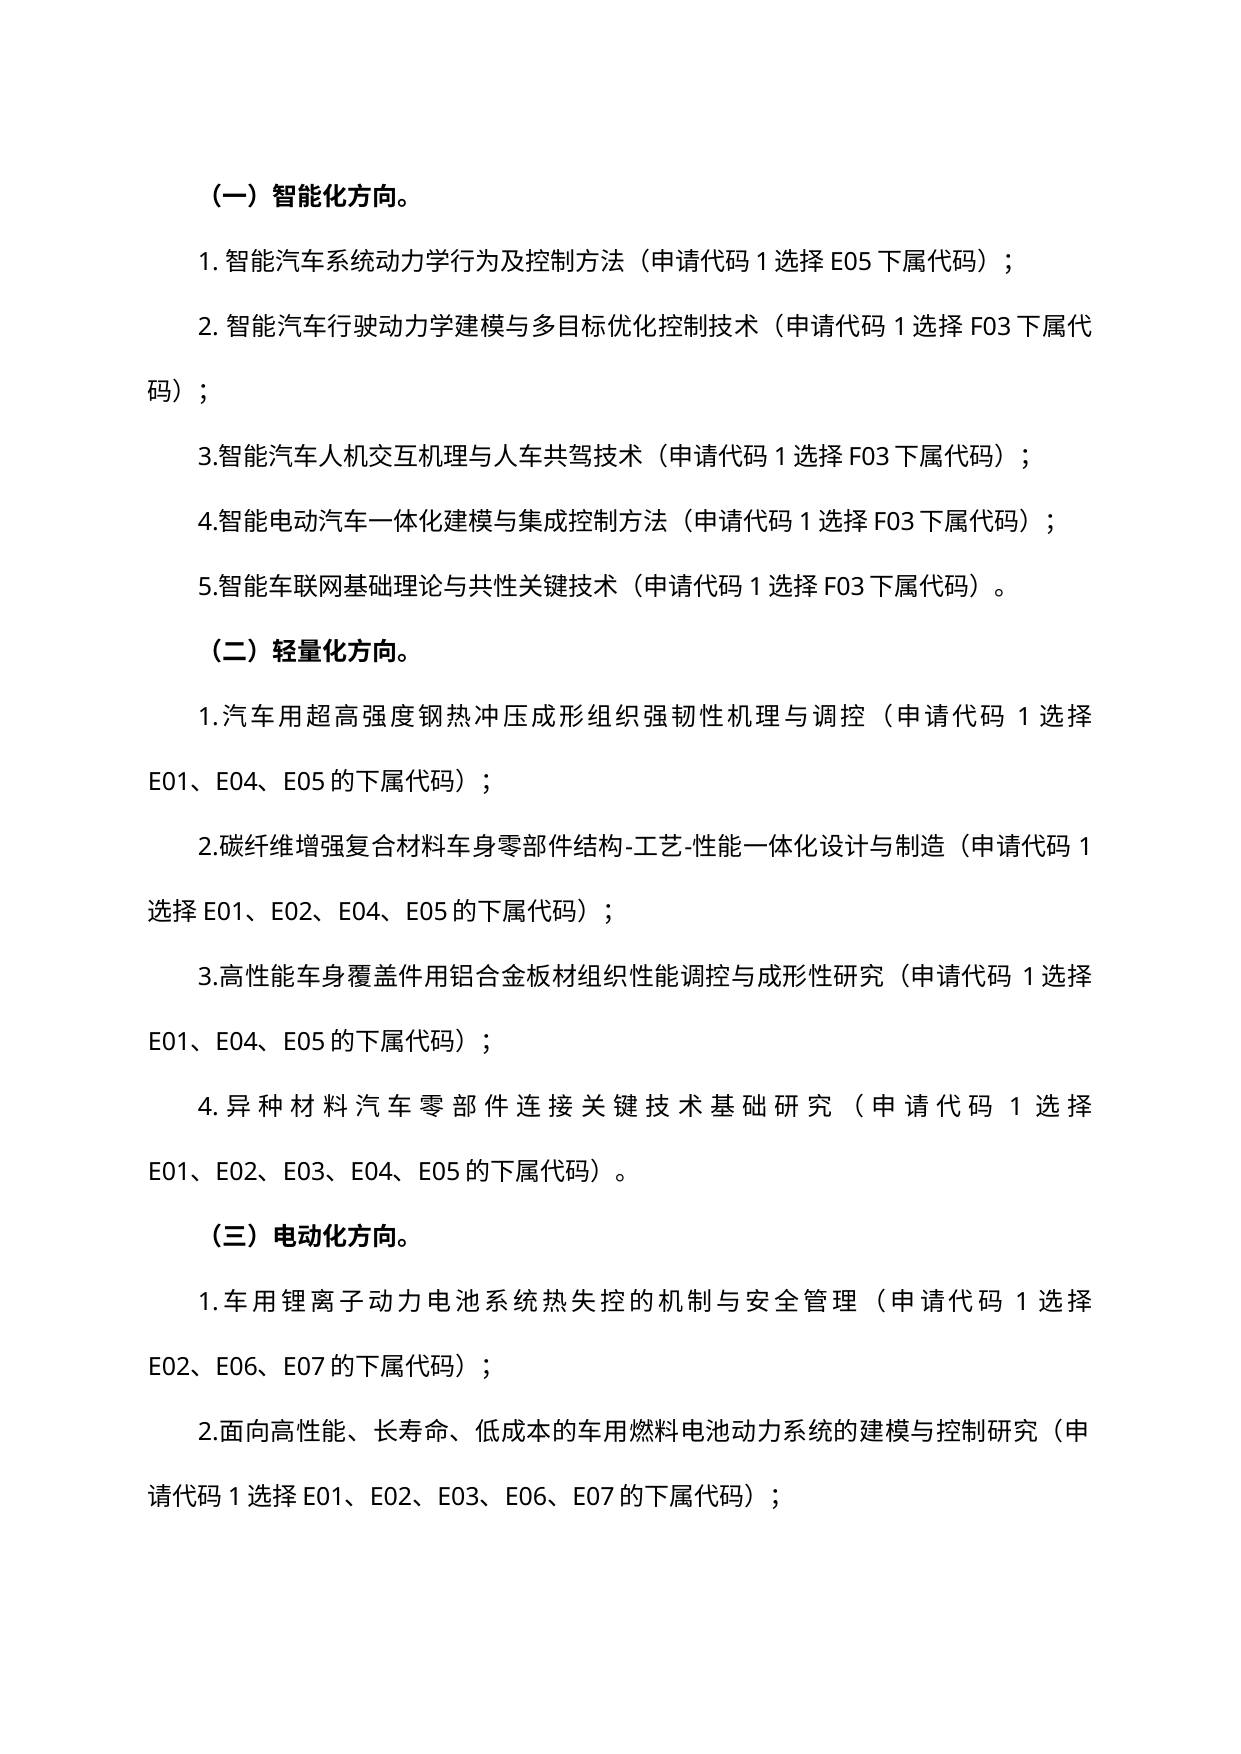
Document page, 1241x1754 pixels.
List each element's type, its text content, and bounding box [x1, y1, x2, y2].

text 2.碳纤维增强复合材料车身零部件结构-工艺-性能一体化设计与制造（申请代码1选择E01、E02、E04、E05的下属代码）； [148, 812, 1092, 942]
text 2. 智能汽车行驶动力学建模与多目标优化控制技术（申请代码1选择 F03下属代码）； [148, 292, 1092, 422]
text 1.汽车用超高强度钢热冲压成形组织强韧性机理与调控（申请代码1选择E01、E04、E05的下属代码）； [148, 682, 1092, 812]
text （二）轻量化方向。 [148, 617, 1092, 682]
text （三）电动化方向。 [148, 1202, 1092, 1267]
text 3.高性能车身覆盖件用铝合金板材组织性能调控与成形性研究（申请代码1选择E01、E04、E05的下属代码）； [148, 942, 1092, 1072]
text 4.异种材料汽车零部件连接关键技术基础研究（申请代码1选择E01、E02、E03、E04、E05的下属代码）。 [148, 1072, 1092, 1202]
text 5.智能车联网基础理论与共性关键技术（申请代码1选择F03下属代码）。 [148, 552, 1092, 617]
text 4.智能电动汽车一体化建模与集成控制方法（申请代码1选择F03下属代码）； [148, 487, 1092, 552]
text 1.车用锂离子动力电池系统热失控的机制与安全管理（申请代码1选择E02、E06、E07的下属代码）； [148, 1267, 1092, 1397]
text 1. 智能汽车系统动力学行为及控制方法（申请代码1选择E05下属代码）； [148, 227, 1092, 292]
text （一）智能化方向。 [148, 162, 1092, 227]
text 3.智能汽车人机交互机理与人车共驾技术（申请代码1选择F03下属代码）； [148, 422, 1092, 487]
text 2.面向高性能、长寿命、低成本的车用燃料电池动力系统的建模与控制研究（申请代码1选择E01、E02、E03、E06、E07的下属代码）； [148, 1397, 1092, 1527]
